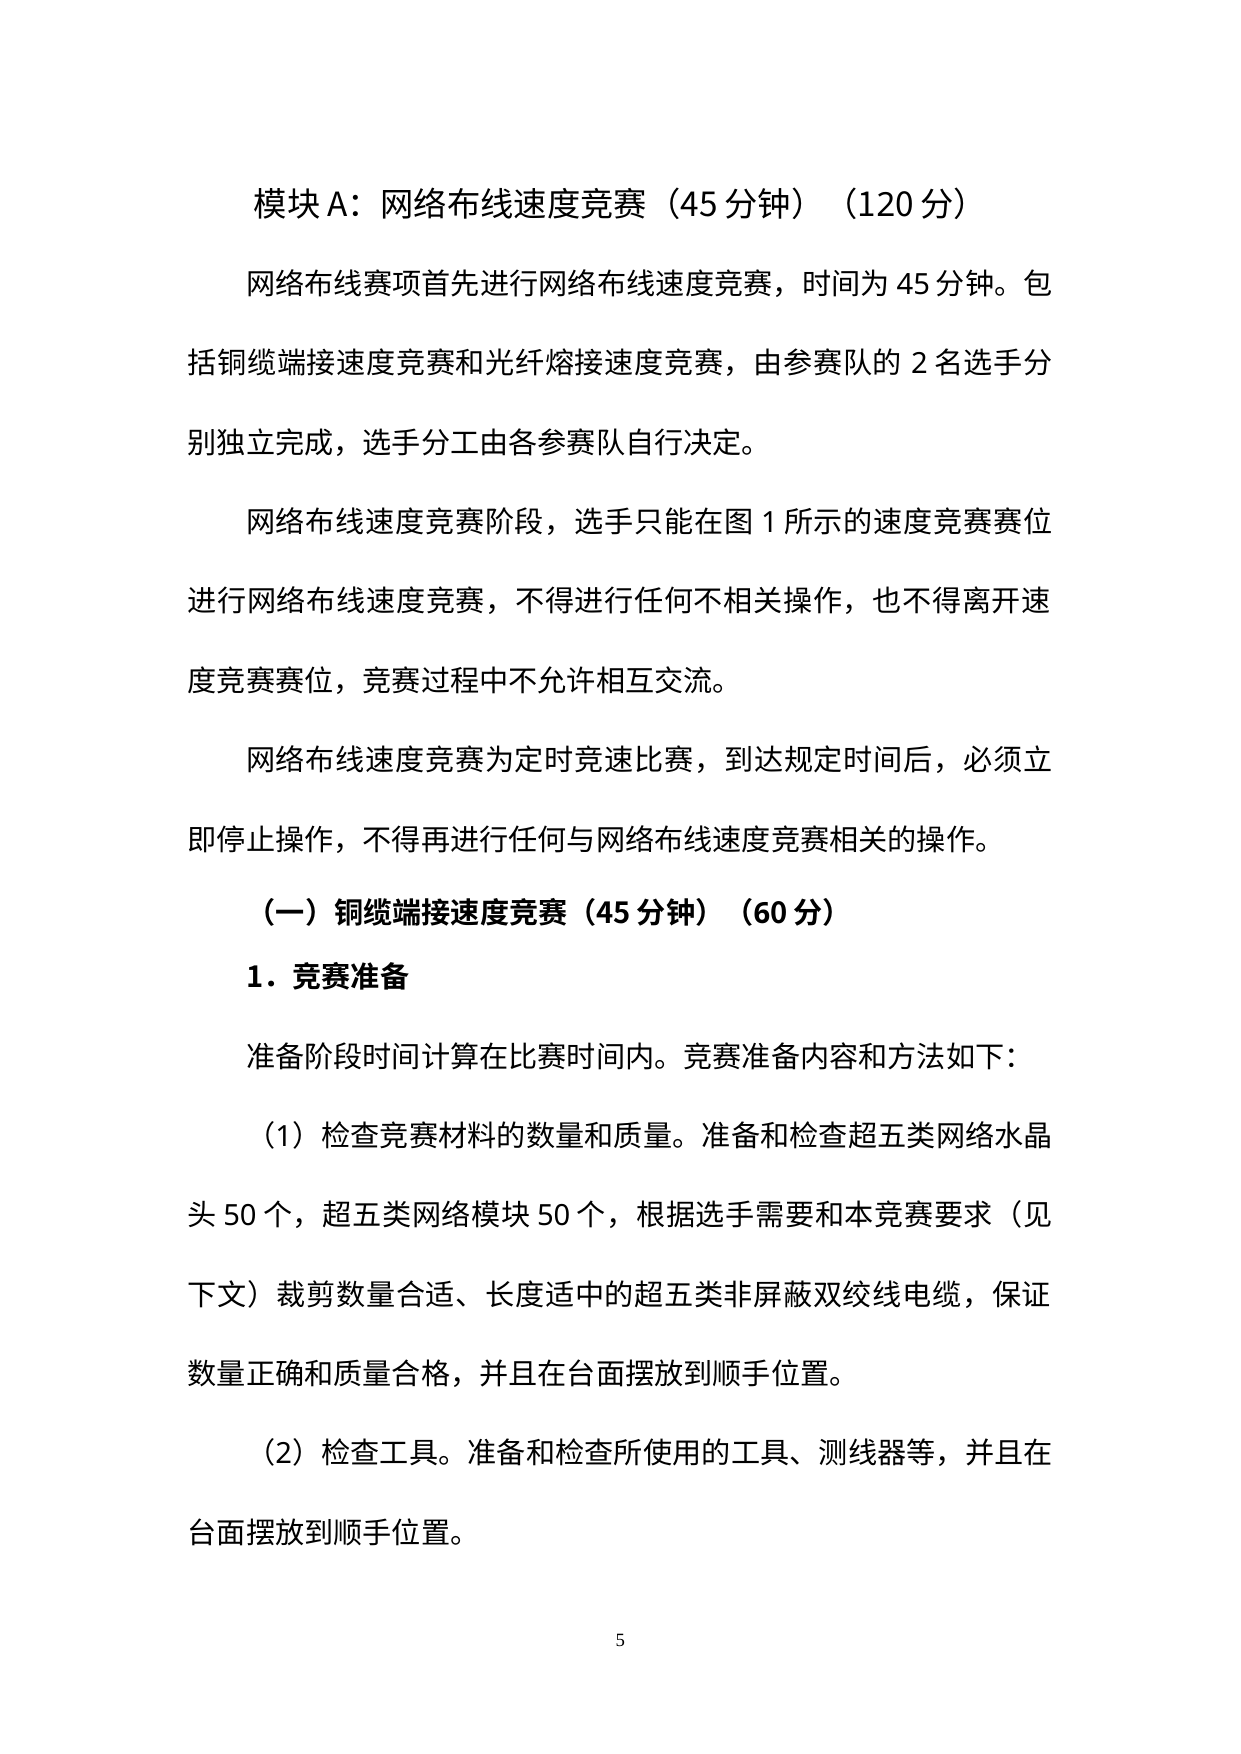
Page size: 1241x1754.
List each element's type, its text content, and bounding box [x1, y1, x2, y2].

text 网络布线速度竞赛为定时竞速比赛，到达规定时间后，必须立即停止操作，不得再进行任何与网络布线速度竞赛相关的操作。 [187, 718, 1053, 877]
subtitle 模块A：网络布线速度竞赛（45分钟）（120分） [187, 163, 1053, 242]
text 准备阶段时间计算在比赛时间内。竞赛准备内容和方法如下： [187, 1015, 1053, 1094]
text （1）检查竞赛材料的数量和质量。准备和检查超五类网络水晶头50个，超五类网络模块50个，根据选手需要和本竞赛要求（见下文）裁剪数量合适、长度适中的超五类非屏蔽双绞线电缆，保证数量正确和质量合格，并且在台面摆放到顺手位置。 [187, 1094, 1053, 1412]
text （2）检查工具。准备和检查所使用的工具、测线器等，并且在台面摆放到顺手位置。 [187, 1412, 1053, 1570]
text 网络布线赛项首先进行网络布线速度竞赛，时间为45分钟。包括铜缆端接速度竞赛和光纤熔接速度竞赛，由参赛队的2名选手分别独立完成，选手分工由各参赛队自行决定。 [187, 242, 1053, 480]
subtitle （一）铜缆端接速度竞赛（45分钟）（60分） [246, 877, 1053, 935]
text 网络布线速度竞赛阶段，选手只能在图1所示的速度竞赛赛位进行网络布线速度竞赛，不得进行任何不相关操作，也不得离开速度竞赛赛位，竞赛过程中不允许相互交流。 [187, 480, 1053, 718]
text 1．竞赛准备 [246, 935, 1053, 1015]
